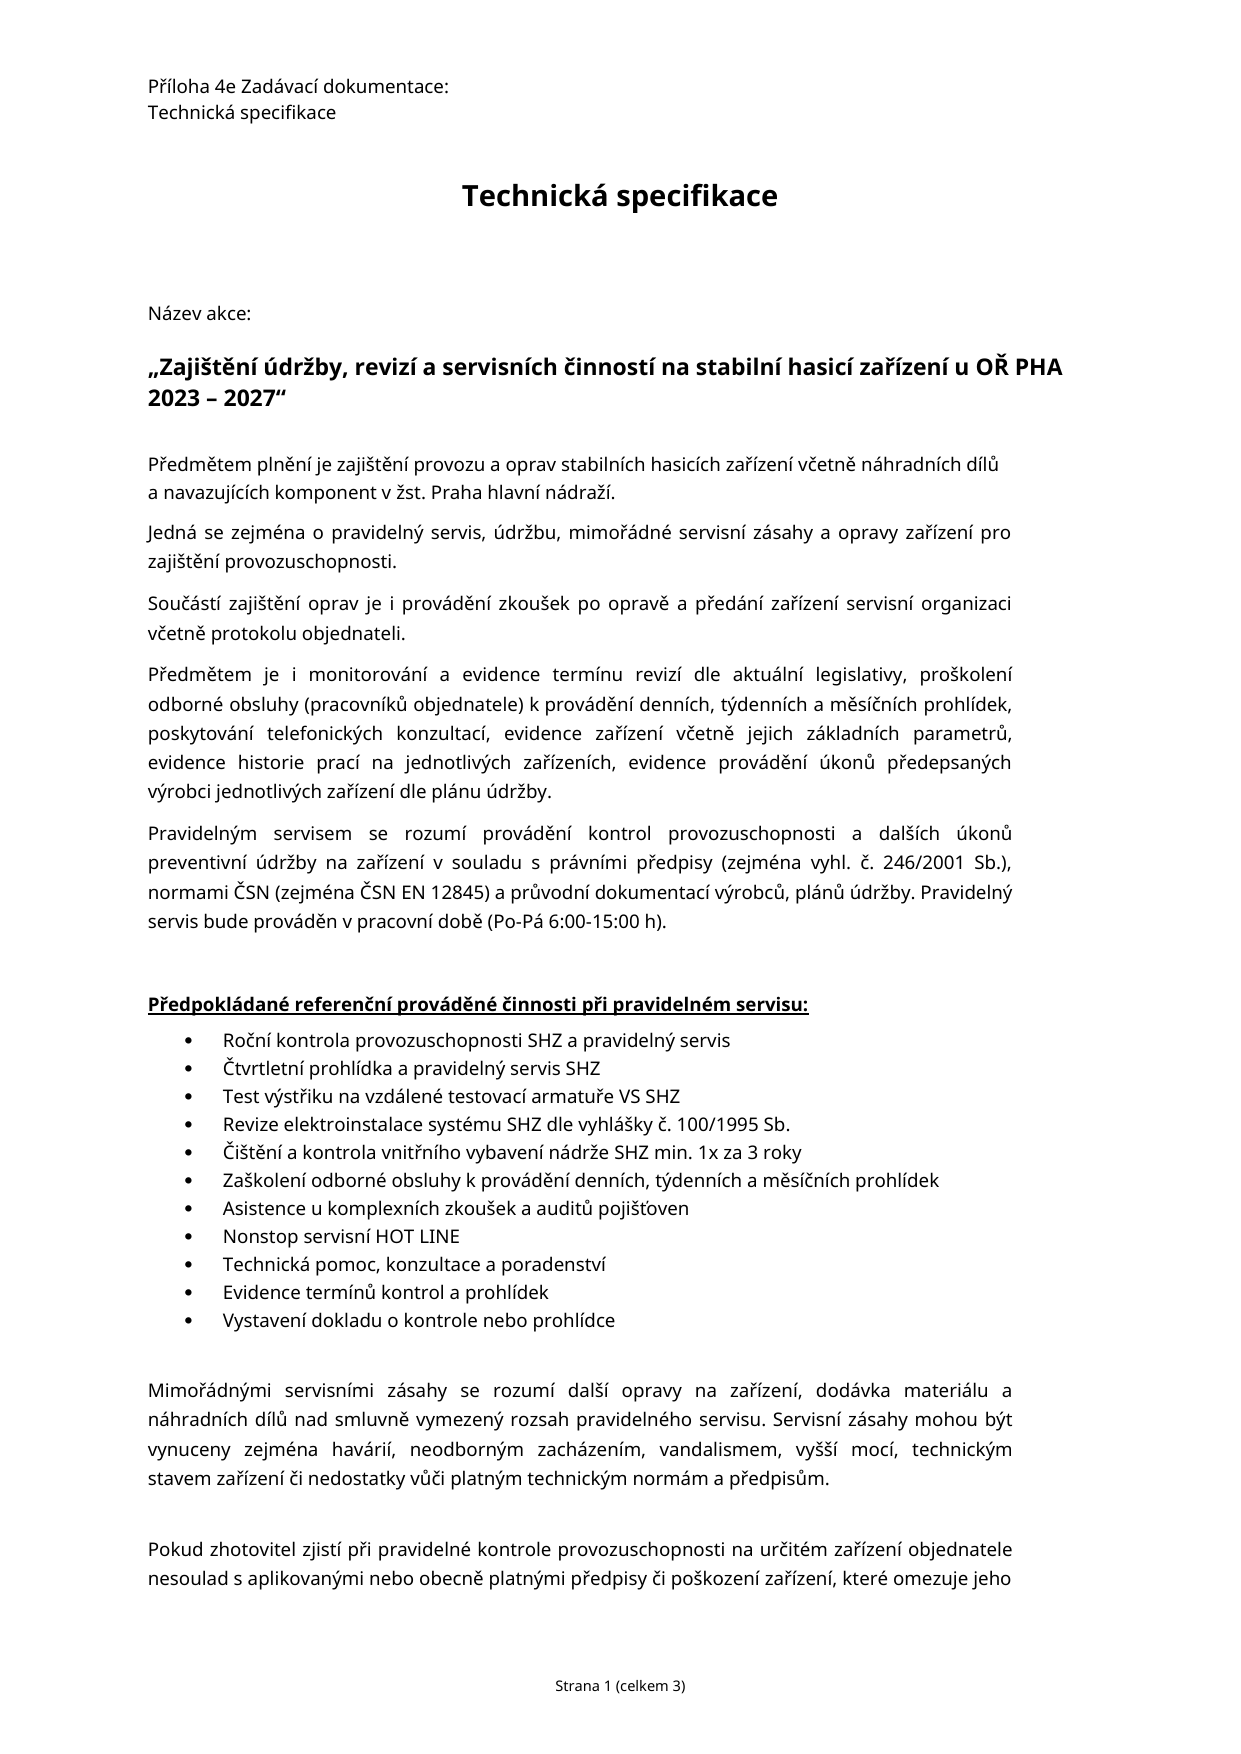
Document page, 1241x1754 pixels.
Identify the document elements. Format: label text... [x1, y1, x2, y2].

text Mimořádnými servisními zásahy se rozumí další opravy na zařízení, dodávka materiálu a náhradních dílů nad smluvně vymezený rozsah pravidelného servisu. Servisní zásahy mohou být vynuceny zejména havárií, neodborným zacházením, vandalismem, vyšší mocí, technickým stavem zařízení či nedostatky vůči platným technickým normám a předpisům. [148, 1377, 1013, 1491]
list Revize elektroinstalace systému SHZ dle vyhlášky č. 100/1995 Sb. [185, 1111, 1013, 1137]
text Součástí zajištění oprav je i provádění zkoušek po opravě a předání zařízení servisní organizaci včetně protokolu objednateli. [148, 591, 1013, 645]
list Vystavení dokladu o kontrole nebo prohlídce [185, 1307, 1013, 1333]
text Předpokládané referenční prováděné činnosti při pravidelném servisu: [148, 992, 1013, 1017]
list Nonstop servisní HOT LINE [185, 1223, 1013, 1249]
list Roční kontrola provozuschopnosti SHZ a pravidelný servis [185, 1027, 1013, 1053]
list Evidence termínů kontrol a prohlídek [185, 1279, 1013, 1305]
text „Zajištění údržby, revizí a servisních činností na stabilní hasicí zařízení u OŘ PHA 2023 – 2027“ [148, 351, 1093, 413]
list Test výstřiku na vzdálené testovací armatuře VS SHZ [185, 1083, 1013, 1109]
text Pravidelným servisem se rozumí provádění kontrol provozuschopnosti a dalších úkonů preventivní údržby na zařízení v souladu s právními předpisy (zejména vyhl. č. 246/2001 Sb.), normami ČSN (zejména ČSN EN 12845) a průvodní dokumentací výrobců, plánů údržby. Pravidelný servis bude prováděn v pracovní době (Po-Pá 6:00-15:00 h). [148, 820, 1013, 934]
list Asistence u komplexních zkoušek a auditů pojišťoven [185, 1195, 1013, 1221]
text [148, 1536, 1013, 1591]
text Jedná se zejména o pravidelný servis, údržbu, mimořádné servisní zásahy a opravy zařízení pro zajištění provozuschopnosti. [148, 519, 1013, 574]
list Zaškolení odborné obsluhy k provádění denních, týdenních a měsíčních prohlídek [185, 1167, 1013, 1193]
text Předmětem plnění je zajištění provozu a oprav stabilních hasicích zařízení včetně náhradních dílů a navazujících komponent v žst. Praha hlavní nádraží. [148, 451, 1013, 504]
list Čtvrtletní prohlídka a pravidelný servis SHZ [185, 1055, 1013, 1081]
list Čištění a kontrola vnitřního vybavení nádrže SHZ min. 1x za 3 roky [185, 1139, 1013, 1165]
text Předmětem je i monitorování a evidence termínu revizí dle aktuální legislativy, proškolení odborné obsluhy (pracovníků objednatele) k provádění denních, týdenních a měsíčních prohlídek, poskytování telefonických konzultací, evidence zařízení včetně jejich základních parametrů, evidence historie prací na jednotlivých zařízeních, evidence provádění úkonů předepsaných výrobci jednotlivých zařízení dle plánu údržby. [148, 662, 1013, 804]
text Název akce: [148, 300, 1093, 325]
list Technická pomoc, konzultace a poradenství [185, 1251, 1013, 1277]
